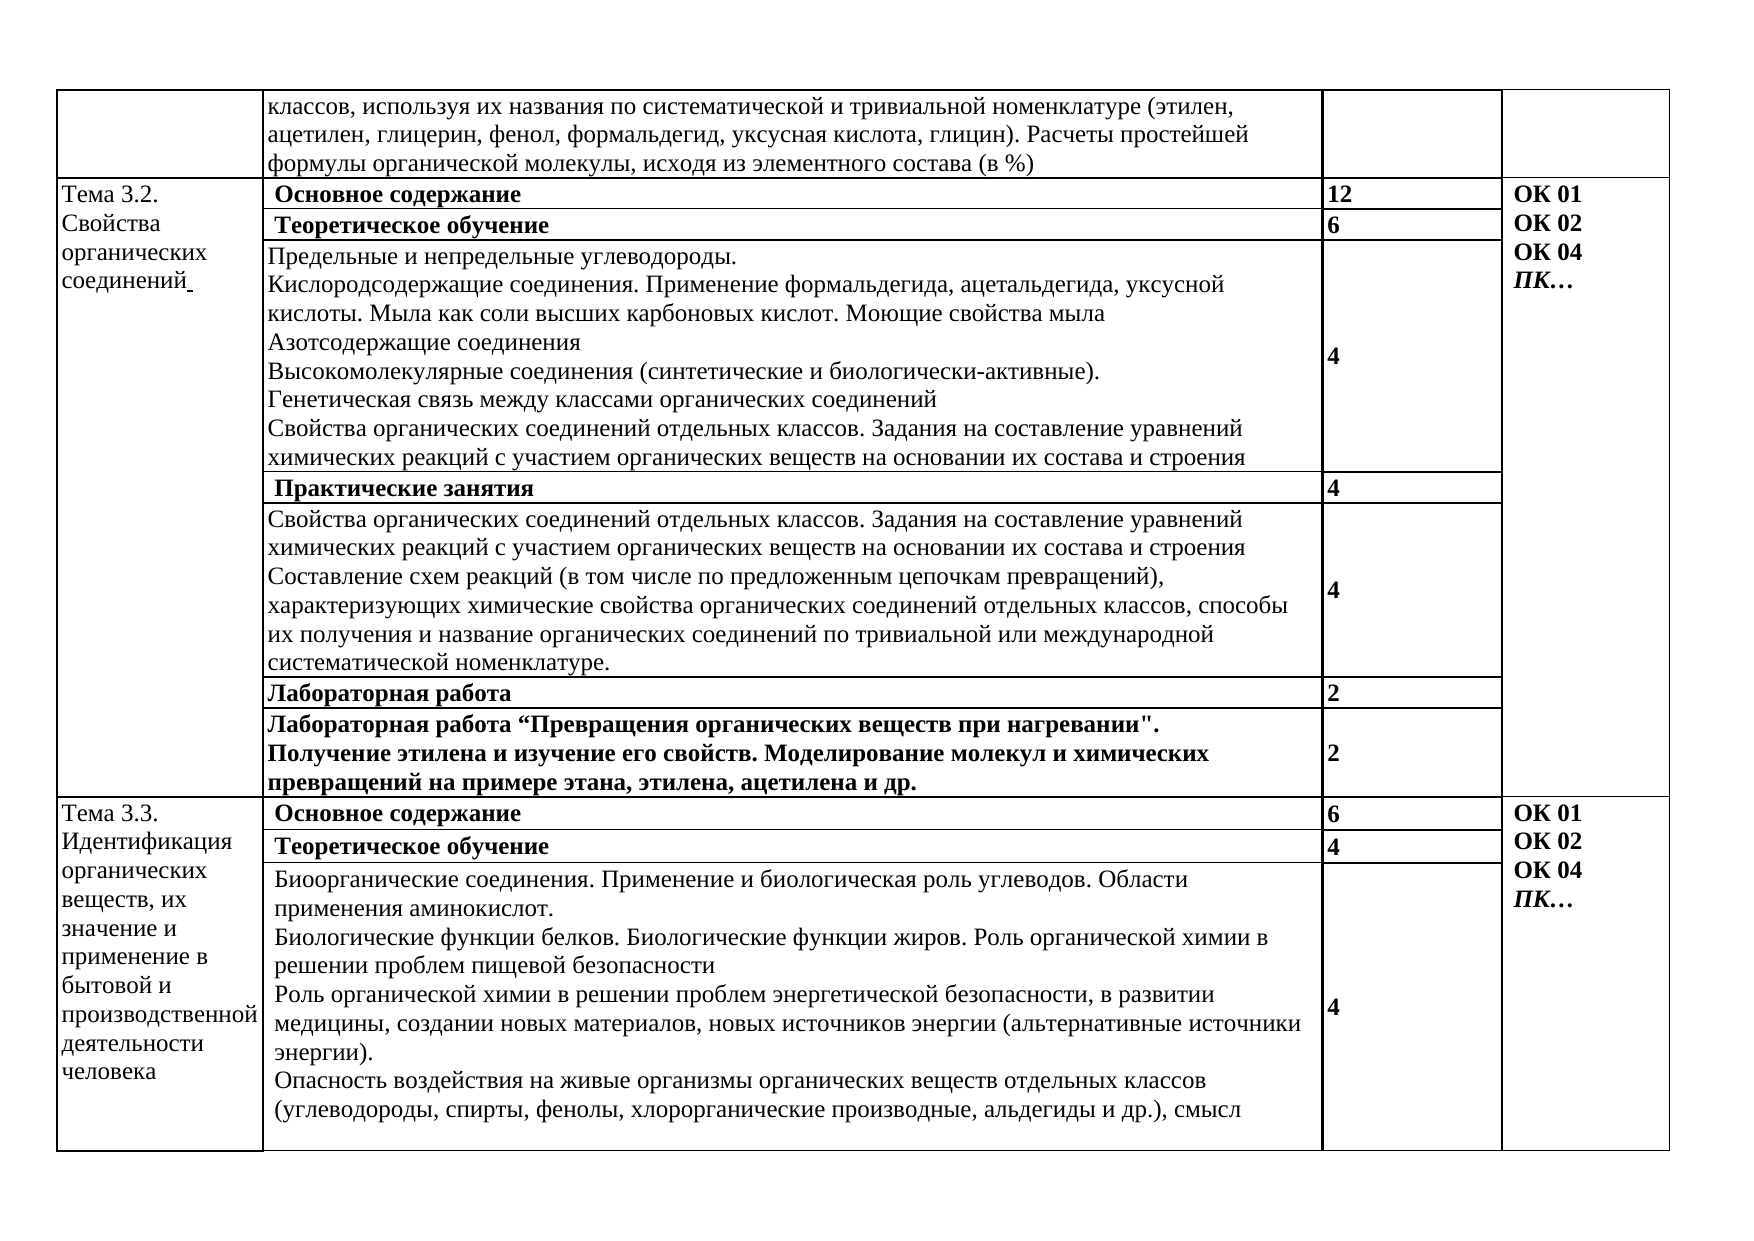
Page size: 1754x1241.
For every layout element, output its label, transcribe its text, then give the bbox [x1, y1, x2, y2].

table_cell Предельные и непредельные углеводороды. Кислородсодержащие соединения. Применение формальдегида, ацетальдегида, уксусной кислоты. Мыла как соли высших карбоновых кислот. Моющие свойства мыла Азотсодержащие соединения Высокомолекулярные соединения (синтетические и биологически-активные). Генетическая связь между классами органических соединений Свойства органических соединений отдельных классов. Задания на составление уравнений химических реакций с участием органических веществ на основании их состава и строения [264, 241, 1321, 471]
table_cell 4 [1324, 473, 1501, 502]
table_cell ОК 01 ОК 02 ОК 04 ПК… [1503, 178, 1669, 796]
table_cell 2 [1324, 709, 1501, 796]
table_cell Лабораторная работа [264, 678, 1321, 707]
table_cell 4 [1324, 831, 1501, 862]
table_cell 6 [1324, 798, 1501, 829]
table_cell 4 [1324, 241, 1501, 471]
table_cell Теоретическое обучение [264, 209, 1321, 239]
table_cell 2 [1324, 91, 1501, 177]
table_cell Основное содержание [264, 179, 1321, 208]
table_cell Тема 3.2. Свойства органических соединений [58, 179, 262, 796]
table_cell 6 [1324, 210, 1501, 239]
table_cell Практические занятия [264, 472, 1321, 502]
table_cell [264, 863, 1321, 1149]
table_cell Свойства органических соединений отдельных классов. Задания на составление уравнений химических реакций с участием органических веществ на основании их состава и строения Составление схем реакций (в том числе по предложенным цепочкам превращений), характеризующих химические свойства органических соединений отдельных классов, способы их получения и название органических соединений по тривиальной или международной систематической номенклатуре. [264, 504, 1321, 676]
table_cell Лабораторная работа “Превращения органических веществ при нагревании". Получение этилена и изучение его свойств. Моделирование молекул и химических превращений на примере этана, этилена, ацетилена и др. [264, 709, 1321, 796]
table_cell 2 [1324, 678, 1501, 707]
table_cell 12 [1324, 179, 1501, 208]
table_cell Тема 3.3. Идентификация органических веществ, их значение и применение в бытовой и производственной деятельности человека [58, 798, 262, 1149]
table_cell 4 [1324, 864, 1501, 1149]
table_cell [264, 91, 1321, 177]
table_cell ОК 01 ОК 02 ОК 04 ПК… [1503, 797, 1669, 1149]
table_cell Теоретическое обучение [264, 830, 1321, 862]
table_cell Основное содержание [264, 798, 1321, 829]
table_cell 4 [1324, 504, 1501, 676]
